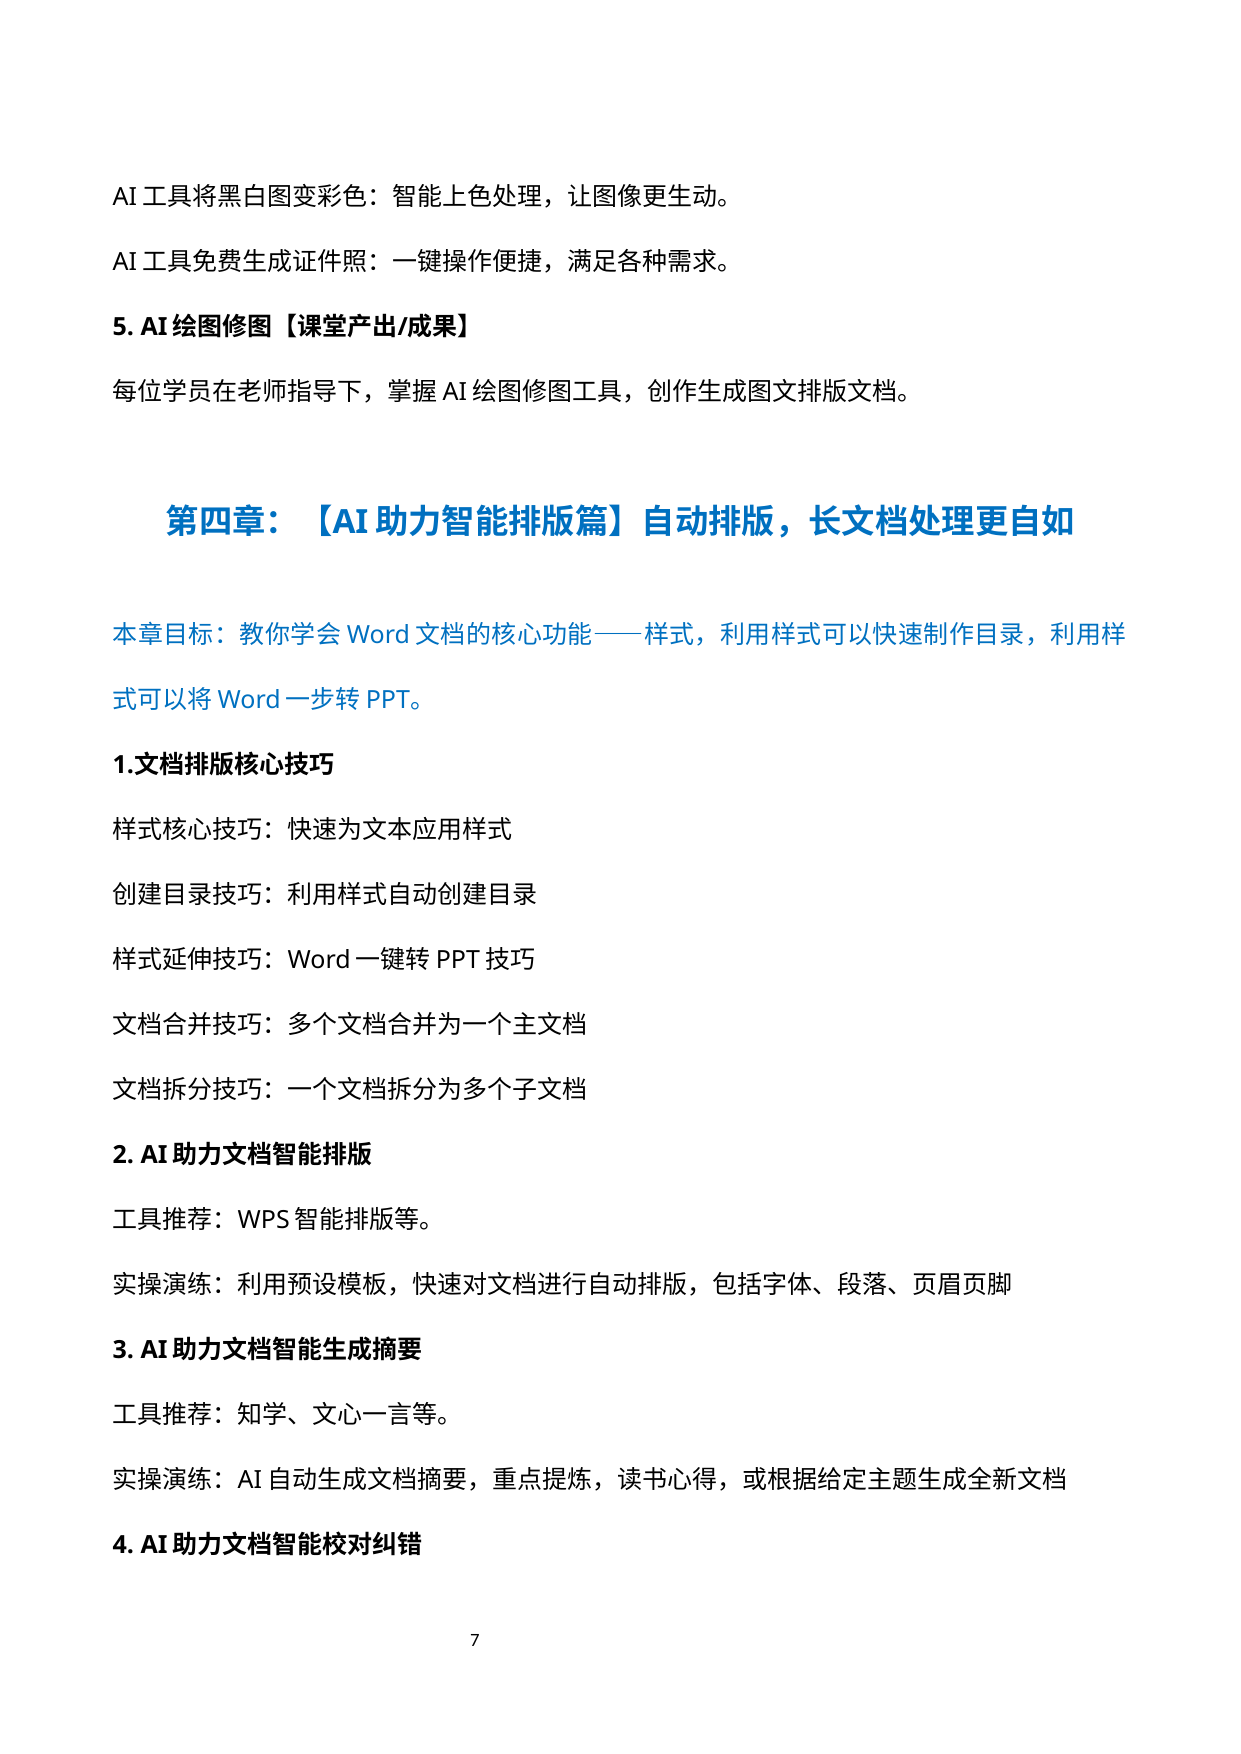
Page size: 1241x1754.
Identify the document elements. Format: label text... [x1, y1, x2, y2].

text 1.文档排版核心技巧 [112, 730, 1128, 795]
text 文档拆分技巧：一个文档拆分为多个子文档 [112, 1055, 1128, 1120]
text 样式核心技巧：快速为文本应用样式 [112, 795, 1128, 860]
text 创建目录技巧：利用样式自动创建目录 [112, 860, 1128, 925]
list AI助力文档智能校对纠错 [112, 1510, 1128, 1575]
text 5. AI绘图修图【课堂产出/成果】 [112, 292, 1128, 357]
list AI助力文档智能排版 [112, 1120, 1128, 1185]
text 样式延伸技巧：Word一键转PPT技巧 [112, 925, 1128, 990]
text 工具推荐：知学、文心一言等。 [112, 1380, 1128, 1445]
text 每位学员在老师指导下，掌握AI绘图修图工具，创作生成图文排版文档。 [112, 357, 1128, 422]
text 文档合并技巧：多个文档合并为一个主文档 [112, 990, 1128, 1055]
list 第四章：【AI助力智能排版篇】自动排版，长文档处理更自如 [112, 487, 1128, 552]
text 实操演练：利用预设模板，快速对文档进行自动排版，包括字体、段落、页眉页脚 [112, 1250, 1128, 1315]
text 实操演练：AI自动生成文档摘要，重点提炼，读书心得，或根据给定主题生成全新文档 [112, 1445, 1128, 1510]
list AI助力文档智能生成摘要 [112, 1315, 1128, 1380]
text 工具推荐：WPS智能排版等。 [112, 1185, 1128, 1250]
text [112, 162, 1128, 292]
text 本章目标：教你学会Word文档的核心功能——样式，利用样式可以快速制作目录，利用样式可以将Word一步转PPT。 [112, 600, 1128, 730]
